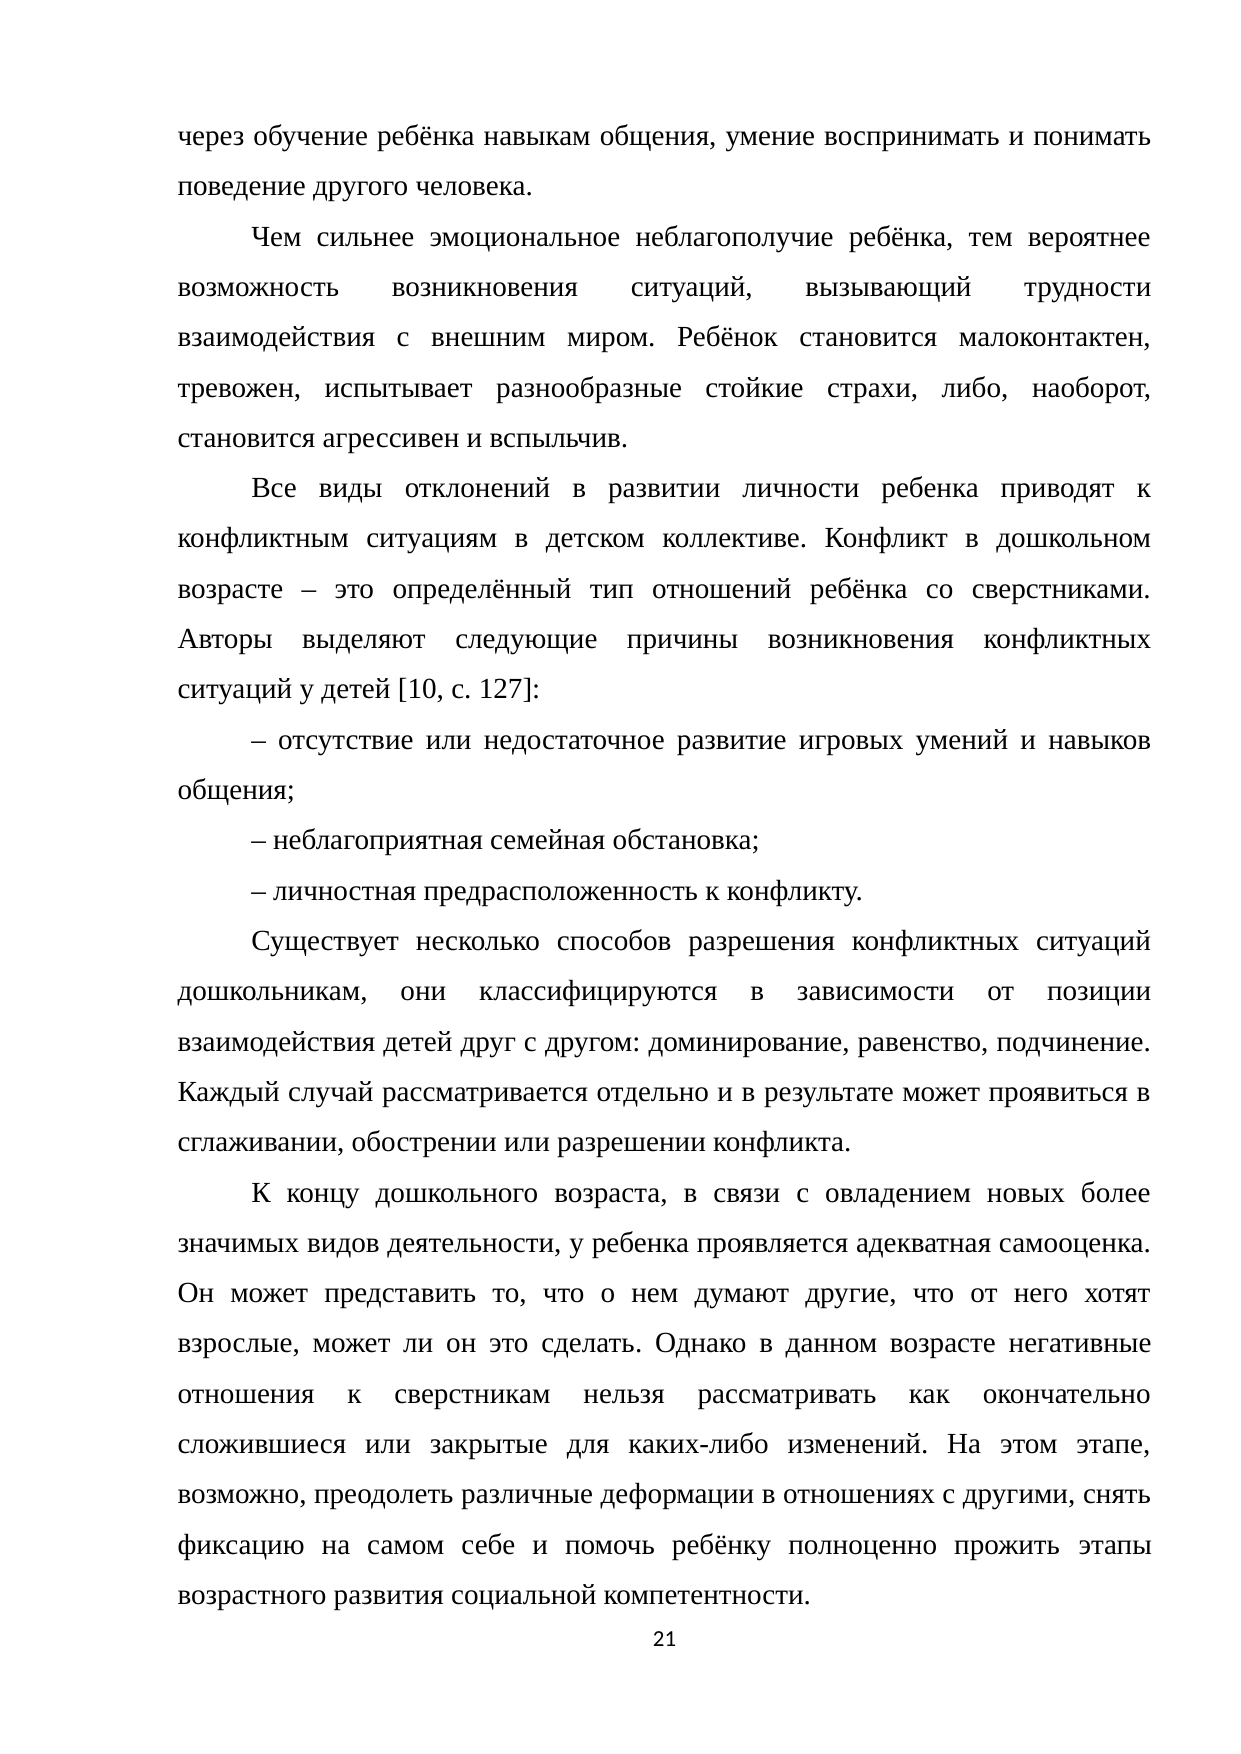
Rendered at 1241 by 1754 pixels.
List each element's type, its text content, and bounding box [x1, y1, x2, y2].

text Чем сильнее эмоциональное неблагополучие ребёнка, тем вероятнее возможность возникновения ситуаций, вызывающий трудности взаимодействия с внешним миром. Ребёнок становится малоконтактен, тревожен, испытывает разнообразные стойкие страхи, либо, наоборот, становится агрессивен и вспыльчив. [177, 219, 1152, 453]
text – личностная предрасположенность к конфликту. [177, 873, 1152, 906]
text Все виды отклонений в развитии личности ребенка приводят к конфликтным ситуациям в детском коллективе. Конфликт в дошкольном возрасте – это определённый тип отношений ребёнка со сверстниками. Авторы выделяют следующие причины возникновения конфликтных ситуаций у детей [10, с. 127]: [177, 470, 1152, 705]
text Существует несколько способов разрешения конфликтных ситуаций дошкольникам, они классифицируются в зависимости от позиции взаимодействия детей друг с другом: доминирование, равенство, подчинение. Каждый случай рассматривается отдельно и в результате может проявиться в сглаживании, обострении или разрешении конфликта. [177, 923, 1152, 1158]
text – отсутствие или недостаточное развитие игровых умений и навыков общения; [177, 722, 1152, 806]
text К концу дошкольного возраста, в связи с овладением новых более значимых видов деятельности, у ребенка проявляется адекватная самооценка. Он может представить то, что о нем думают другие, что от него хотят взрослые, может ли он это сделать. Однако в данном возрасте негативные отношения к сверстникам нельзя рассматривать как окончательно сложившиеся или закрытые для каких-либо изменений. На этом этапе, возможно, преодолеть различные деформации в отношениях с другими, снять фиксацию на самом себе и помочь ребёнку полноценно прожить этапы возрастного развития социальной компетентности. [177, 1175, 1152, 1611]
text – неблагоприятная семейная обстановка; [177, 822, 1152, 856]
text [177, 118, 1152, 202]
